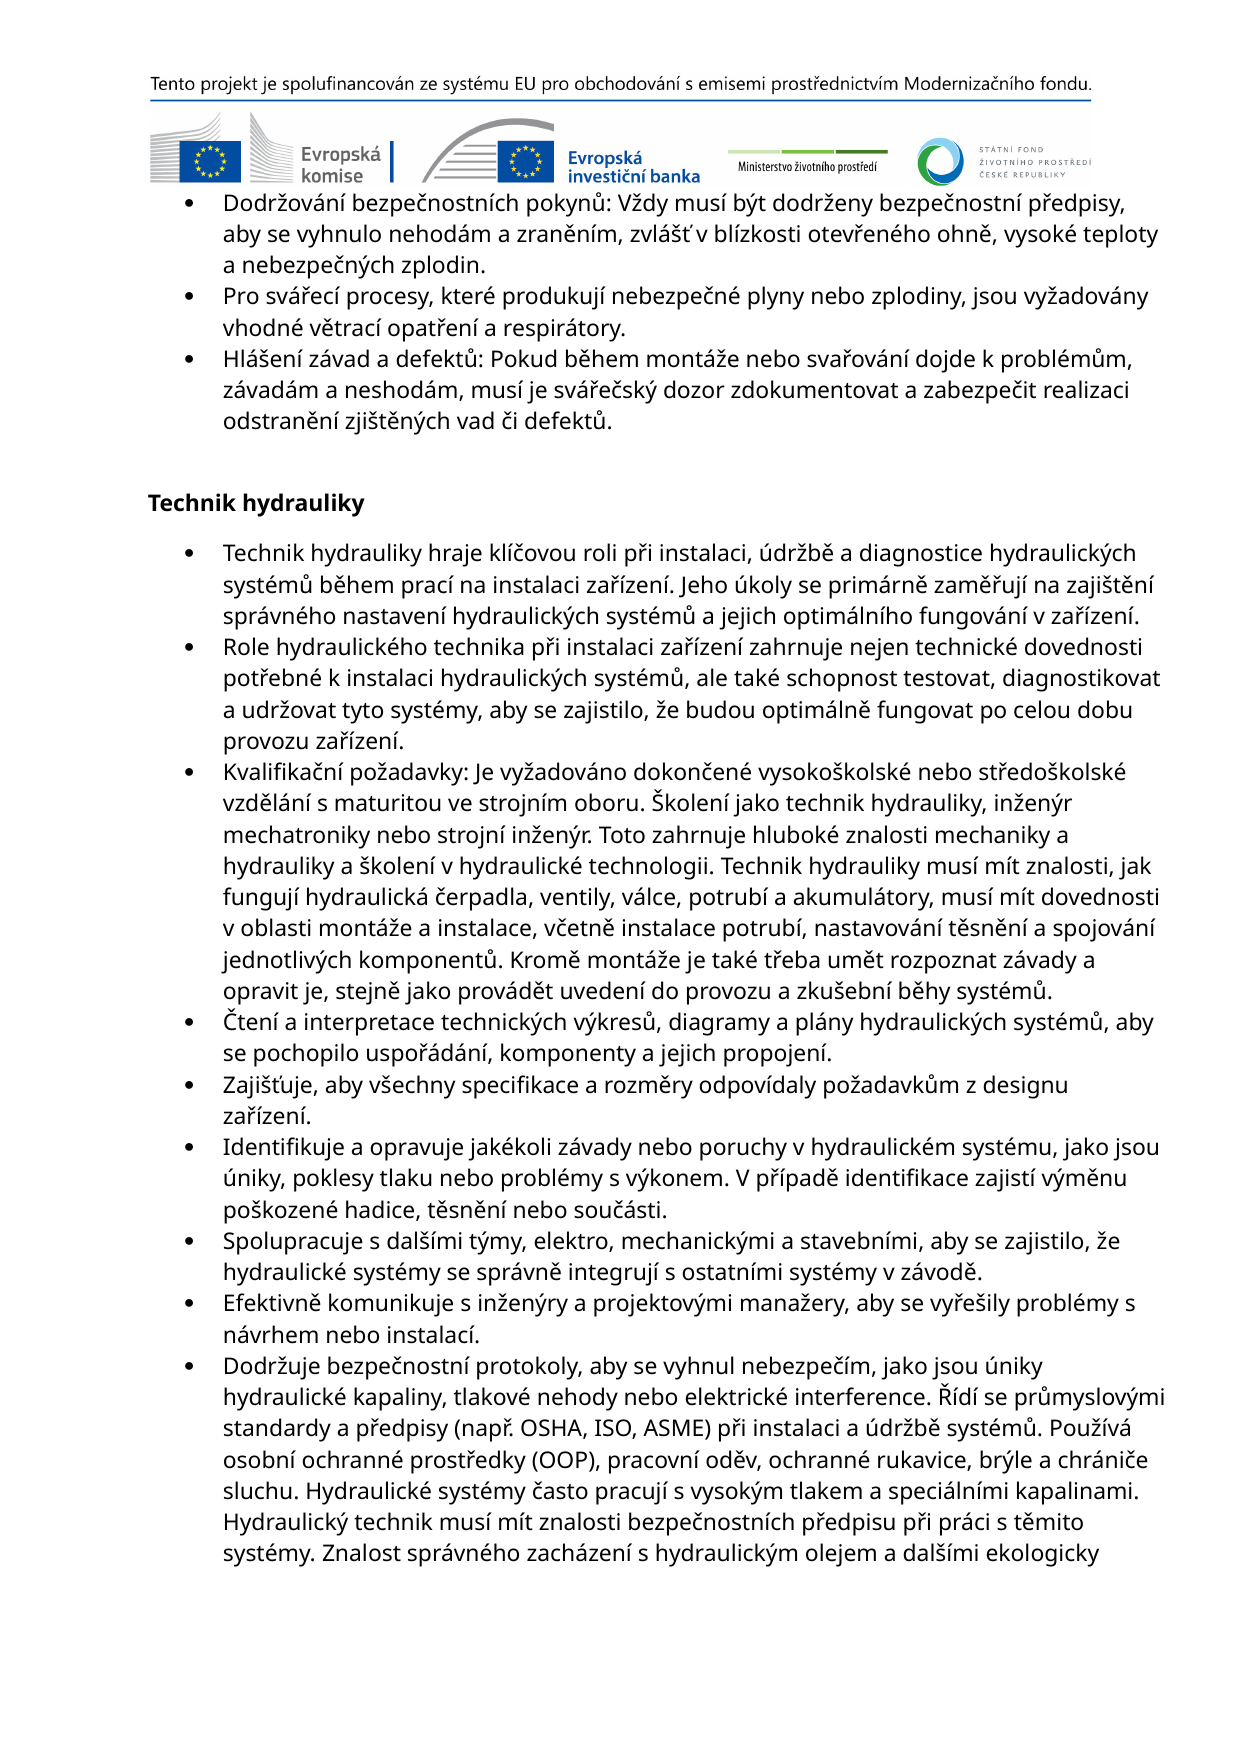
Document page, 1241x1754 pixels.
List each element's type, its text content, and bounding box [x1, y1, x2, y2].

list Čtení a interpretace technických výkresů, diagramy a plány hydraulických systémů, aby se pochopilo uspořádání, komponenty a jejich propojení. [185, 1006, 1167, 1068]
list Zajišťuje, aby všechny specifikace a rozměry odpovídaly požadavkům z designu zařízení. [185, 1068, 1167, 1131]
list Dodržování bezpečnostních pokynů: Vždy musí být dodrženy bezpečnostní předpisy, aby se vyhnulo nehodám a zraněním, zvlášť v blízkosti otevřeného ohně, vysoké teploty a nebezpečných zplodin. [185, 186, 1167, 280]
list Identifikuje a opravuje jakékoli závady nebo poruchy v hydraulickém systému, jako jsou úniky, poklesy tlaku nebo problémy s výkonem. V případě identifikace zajistí výměnu poškozené hadice, těsnění nebo součásti. [185, 1131, 1167, 1225]
list Hlášení závad a defektů: Pokud během montáže nebo svařování dojde k problémům, závadám a neshodám, musí je svářečský dozor zdokumentovat a zabezpečit realizaci odstranění zjištěných vad či defektů. [185, 343, 1167, 436]
list Role hydraulického technika při instalaci zařízení zahrnuje nejen technické dovednosti potřebné k instalaci hydraulických systémů, ale také schopnost testovat, diagnostikovat a udržovat tyto systémy, aby se zajistilo, že budou optimálně fungovat po celou dobu provozu zařízení. [185, 631, 1167, 756]
picture [147, 73, 1093, 187]
list Efektivně komunikuje s inženýry a projektovými manažery, aby se vyřešily problémy s návrhem nebo instalací. [185, 1287, 1167, 1350]
list Kvalifikační požadavky: Je vyžadováno dokončené vysokoškolské nebo středoškolské vzdělání s maturitou ve strojním oboru. Školení jako technik hydrauliky, inženýr mechatroniky nebo strojní inženýr. Toto zahrnuje hluboké znalosti mechaniky a hydrauliky a školení v hydraulické technologii. Technik hydrauliky musí mít znalosti, jak fungují hydraulická čerpadla, ventily, válce, potrubí a akumulátory, musí mít dovednosti v oblasti montáže a instalace, včetně instalace potrubí, nastavování těsnění a spojování jednotlivých komponentů. Kromě montáže je také třeba umět rozpoznat závady a opravit je, stejně jako provádět uvedení do provozu a zkušební běhy systémů. [185, 756, 1167, 1006]
list Pro svářecí procesy, které produkují nebezpečné plyny nebo zplodiny, jsou vyžadovány vhodné větrací opatření a respirátory. [185, 280, 1167, 343]
list Technik hydrauliky hraje klíčovou roli při instalaci, údržbě a diagnostice hydraulických systémů během prací na instalaci zařízení. Jeho úkoly se primárně zaměřují na zajištění správného nastavení hydraulických systémů a jejich optimálního fungování v zařízení. [185, 537, 1167, 631]
text Technik hydrauliky [148, 487, 1167, 518]
list Spolupracuje s dalšími týmy, elektro, mechanickými a stavebními, aby se zajistilo, že hydraulické systémy se správně integrují s ostatními systémy v závodě. [185, 1225, 1167, 1287]
